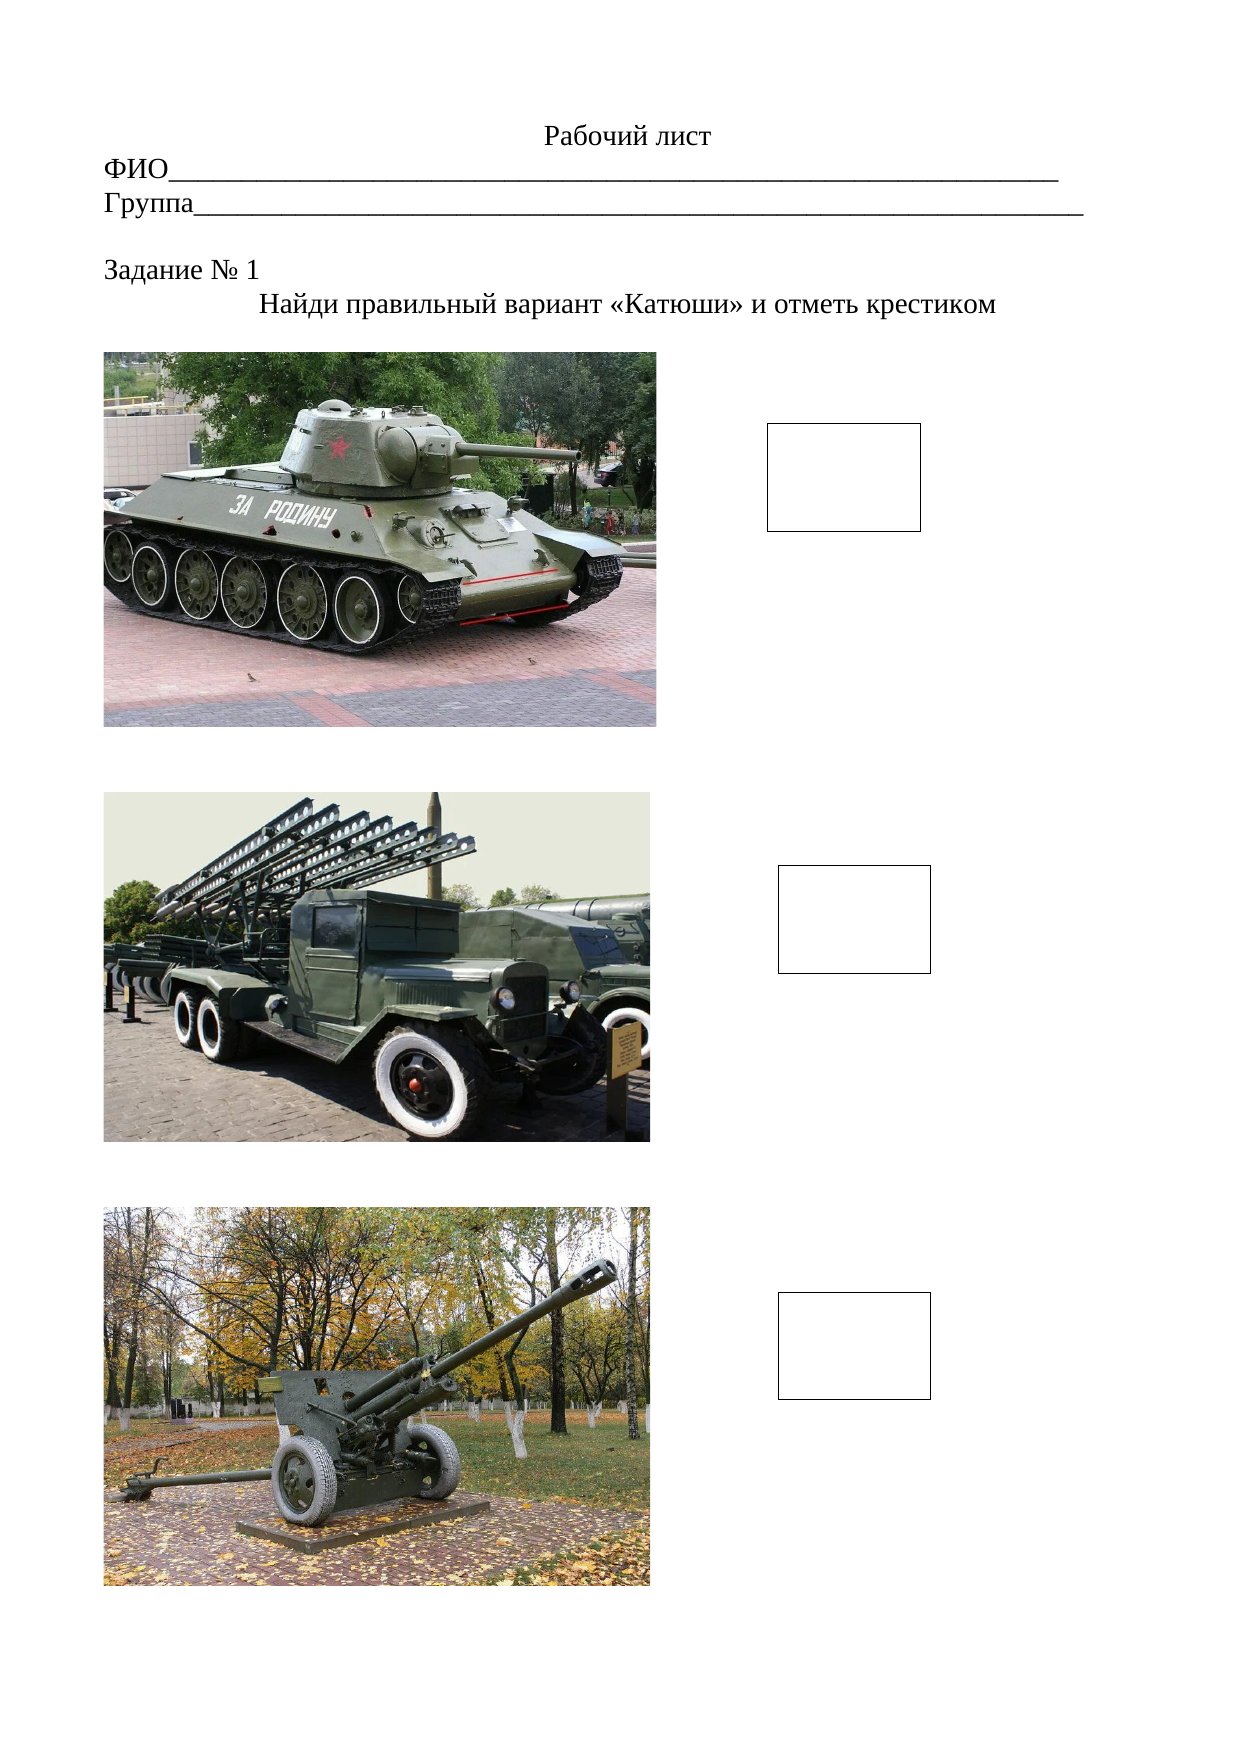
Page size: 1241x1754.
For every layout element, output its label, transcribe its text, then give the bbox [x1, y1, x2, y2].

text ФИО_____________________________________________________________ [103, 152, 1152, 185]
text Группа_____________________________________________________________ [103, 185, 1152, 219]
text Найди правильный вариант «Катюши» и отметь крестиком [103, 286, 1152, 319]
picture [103, 1207, 651, 1586]
picture [103, 352, 657, 727]
picture [103, 792, 651, 1142]
text Рабочий лист [103, 118, 1152, 152]
text Задание № 1 [103, 252, 1152, 286]
